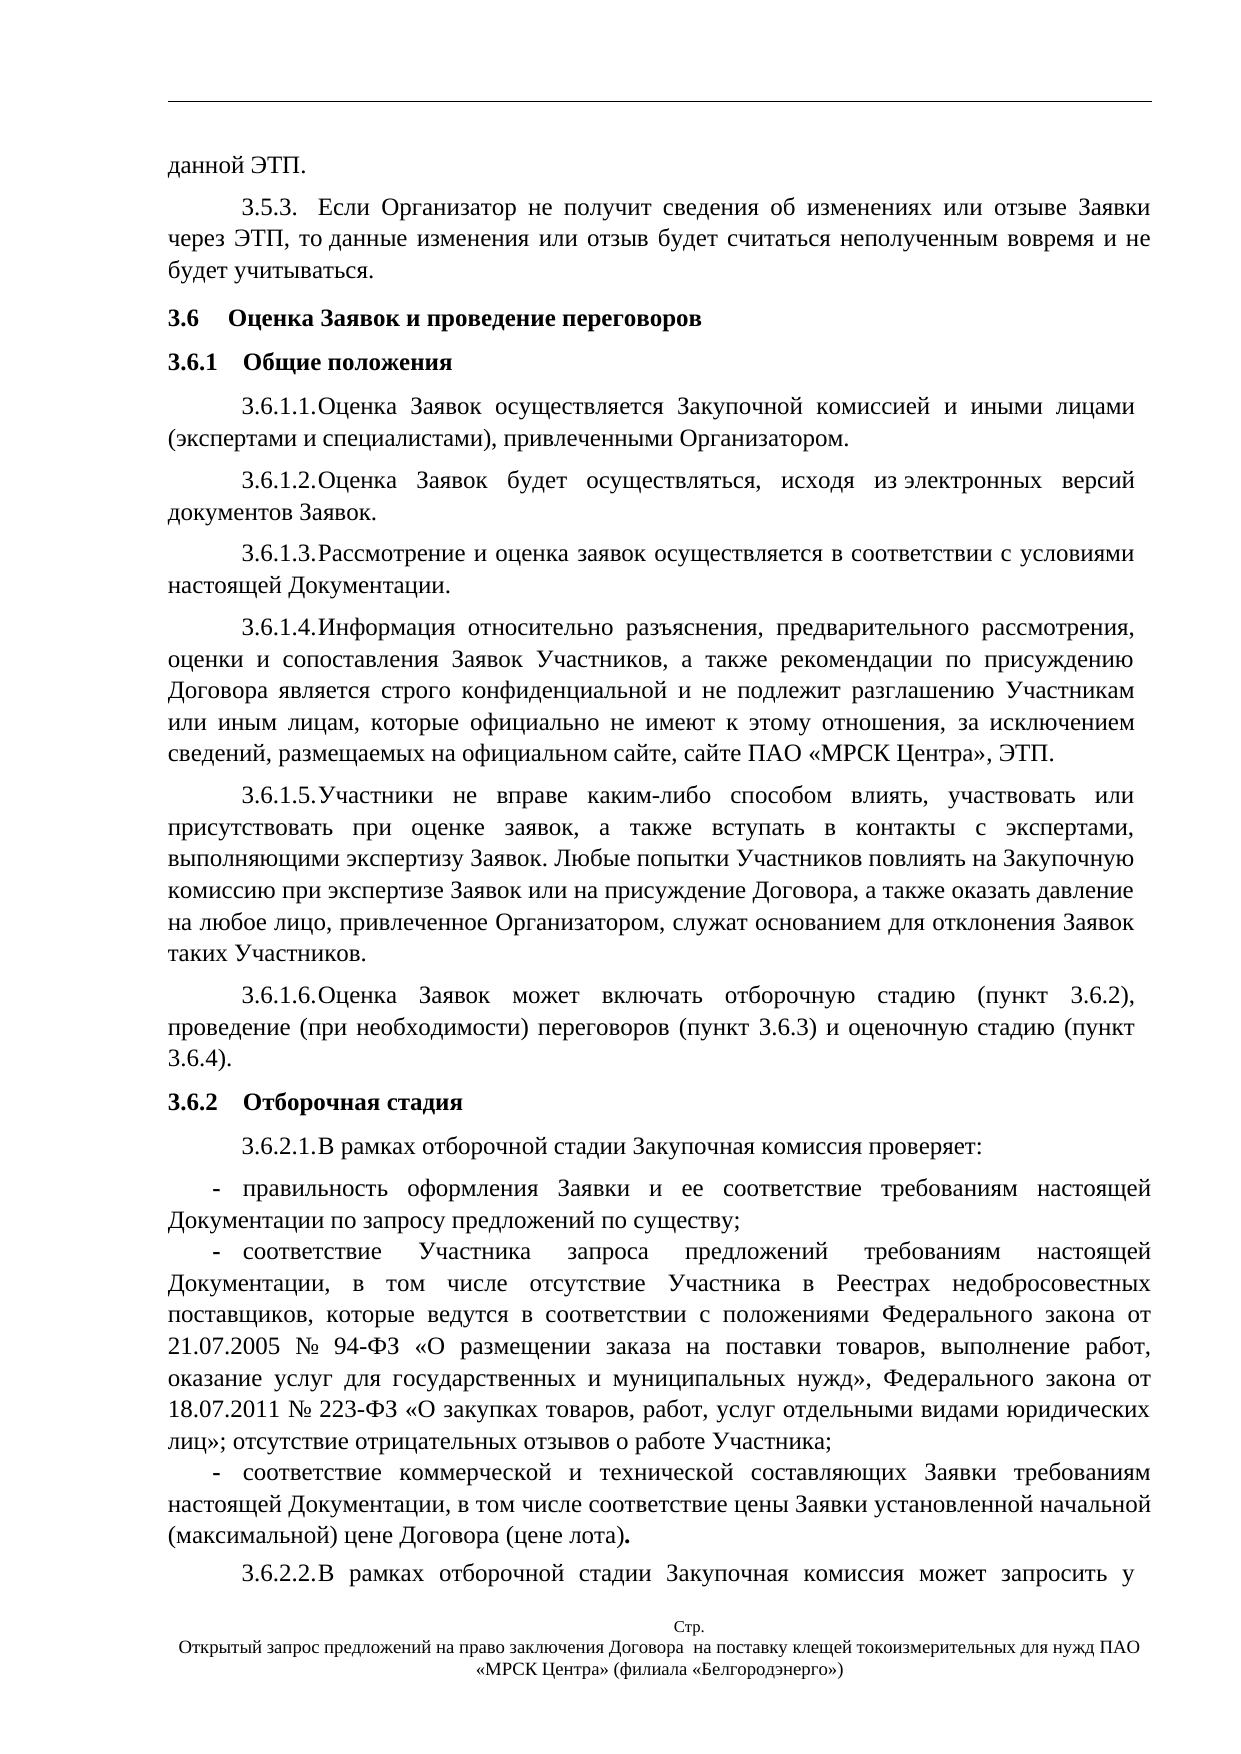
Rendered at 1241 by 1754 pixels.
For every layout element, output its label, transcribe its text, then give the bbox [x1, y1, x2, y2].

list Рассмотрение и оценка заявок осуществляется в соответствии с условиями настоящей Документации. [168, 538, 1135, 599]
list правильность оформления Заявки и ее соответствие требованиям настоящей Документации по запросу предложений по существу; [168, 1173, 1152, 1234]
subtitle Общие положения [168, 347, 1152, 376]
subtitle Отборочная стадия [168, 1087, 1152, 1116]
list соответствие Участника запроса предложений требованиям настоящей Документации, в том числе отсутствие Участника в Реестрах недобросовестных поставщиков, которые ведутся в соответствии с положениями Федерального закона от 21.07.2005 № 94-ФЗ «О размещении заказа на поставки товаров, выполнение работ, оказание услуг для государственных и муниципальных нужд», Федерального закона от 18.07.2011 № 223-ФЗ «О закупках товаров, работ, услуг отдельными видами юридических лиц»; отсутствие отрицательных отзывов о работе Участника; [168, 1236, 1152, 1454]
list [168, 150, 1152, 179]
list Информация относительно разъяснения, предварительного рассмотрения, оценки и сопоставления Заявок Участников, а также рекомендации по присуждению Договора является строго конфиденциальной и не подлежит разглашению Участникам или иным лицам, которые официально не имеют к этому отношения, за исключением сведений, размещаемых на официальном сайте, сайте ПАО «МРСК Центра», ЭТП. [168, 612, 1135, 767]
list соответствие коммерческой и технической составляющих Заявки требованиям настоящей Документации, в том числе соответствие цены Заявки установленной начальной (максимальной) цене Договора (цене лота). [168, 1457, 1152, 1549]
list Оценка Заявок осуществляется Закупочной комиссией и иными лицами (экспертами и специалистами), привлеченными Организатором. [168, 391, 1135, 452]
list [168, 1558, 1135, 1587]
list Оценка Заявок будет осуществляться, исходя из электронных версий документов Заявок. [168, 465, 1135, 525]
subtitle Оценка Заявок и проведение переговоров [168, 303, 1152, 332]
list В рамках отборочной стадии Закупочная комиссия проверяет: [168, 1131, 1135, 1160]
list Участники не вправе каким-либо способом влиять, участвовать или присутствовать при оценке заявок, а также вступать в контакты с экспертами, выполняющими экспертизу Заявок. Любые попытки Участников повлиять на Закупочную комиссию при экспертизе Заявок или на присуждение Договора, а также оказать давление на любое лицо, привлеченное Организатором, служат основанием для отклонения Заявок таких Участников. [168, 780, 1135, 967]
list Если Организатор не получит сведения об изменениях или отзыве Заявки через ЭТП, то данные изменения или отзыв будет считаться неполученным вовремя и не будет учитываться. [168, 192, 1152, 284]
